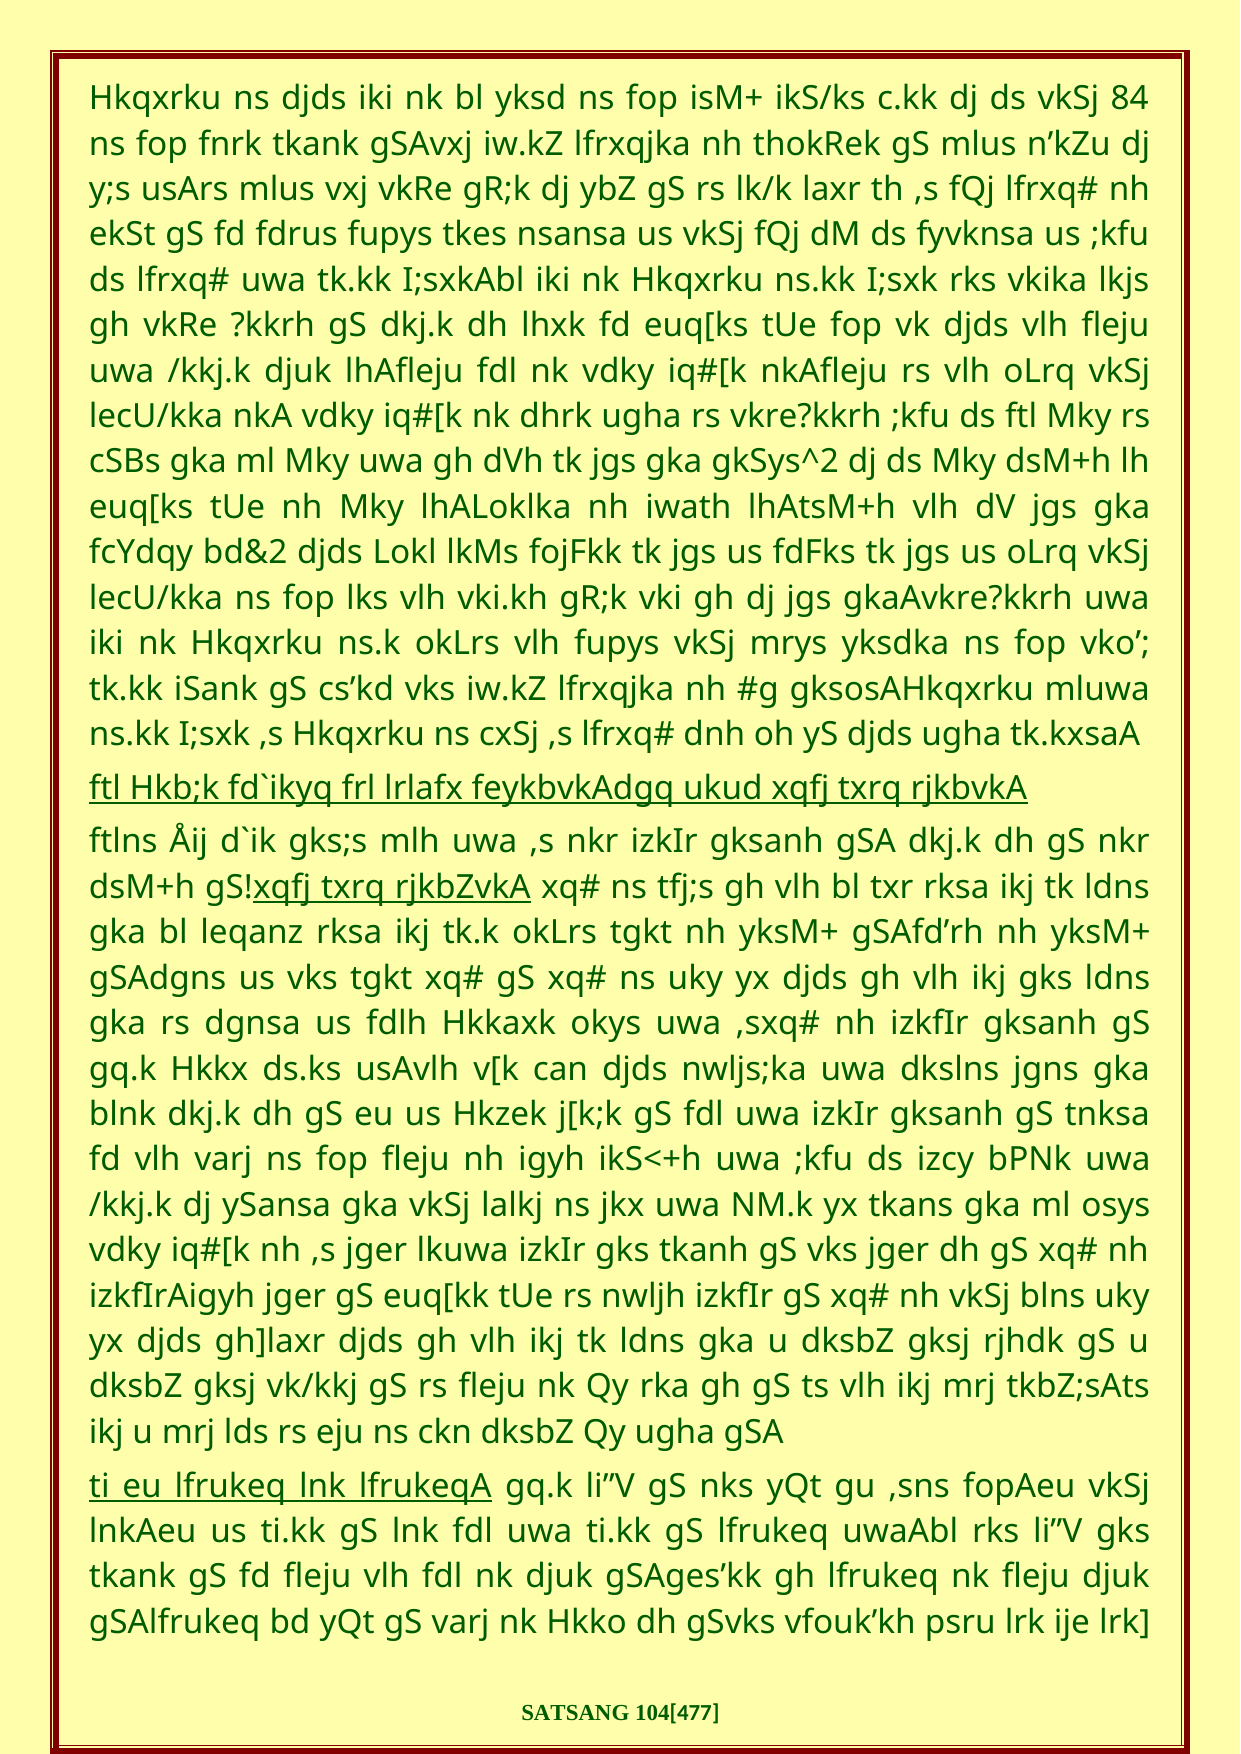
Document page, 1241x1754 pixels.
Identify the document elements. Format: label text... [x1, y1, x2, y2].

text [89, 74, 1152, 755]
text ftlns Åij d`ik gks;s mlh uwa ,s nkr izkIr gksanh gSA dkj.k dh gS nkr dsM+h gS!xqfj txrq rjkbZvkA xq# ns tfj;s gh vlh bl txr rksa ikj tk ldns gka bl leqanz rksa ikj tk.k okLrs tgkt nh yksM+ gSAfd’rh nh yksM+ gSAdgns us vks tgkt xq# gS xq# ns uky yx djds gh vlh ikj gks ldns gka rs dgnsa us fdlh Hkkaxk okys uwa ,sxq# nh izkfIr gksanh gS gq.k Hkkx ds.ks usAvlh v[k can djds nwljs;ka uwa dkslns jgns gka blnk dkj.k dh gS eu us Hkzek j[k;k gS fdl uwa izkIr gksanh gS tnksa fd vlh varj ns fop fleju nh igyh ikS<+h uwa ;kfu ds izcy bPNk uwa /kkj.k dj ySansa gka vkSj lalkj ns jkx uwa NM.k yx tkans gka ml osys vdky iq#[k nh ,s jger lkuwa izkIr gks tkanh gS vks jger dh gS xq# nh izkfIrAigyh jger gS euq[kk tUe rs nwljh izkfIr gS xq# nh vkSj blns uky yx djds gh]laxr djds gh vlh ikj tk ldns gka u dksbZ gksj rjhdk gS u dksbZ gksj vk/kkj gS rs fleju nk Qy rka gh gS ts vlh ikj mrj tkbZ;sAts ikj u mrj lds rs eju ns ckn dksbZ Qy ugha gSA [89, 817, 1152, 1453]
text ftl Hkb;k fd`ikyq frl lrlafx feykbvkAdgq ukud xqfj txrq rjkbvkA [89, 763, 1152, 809]
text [89, 1461, 1152, 1643]
